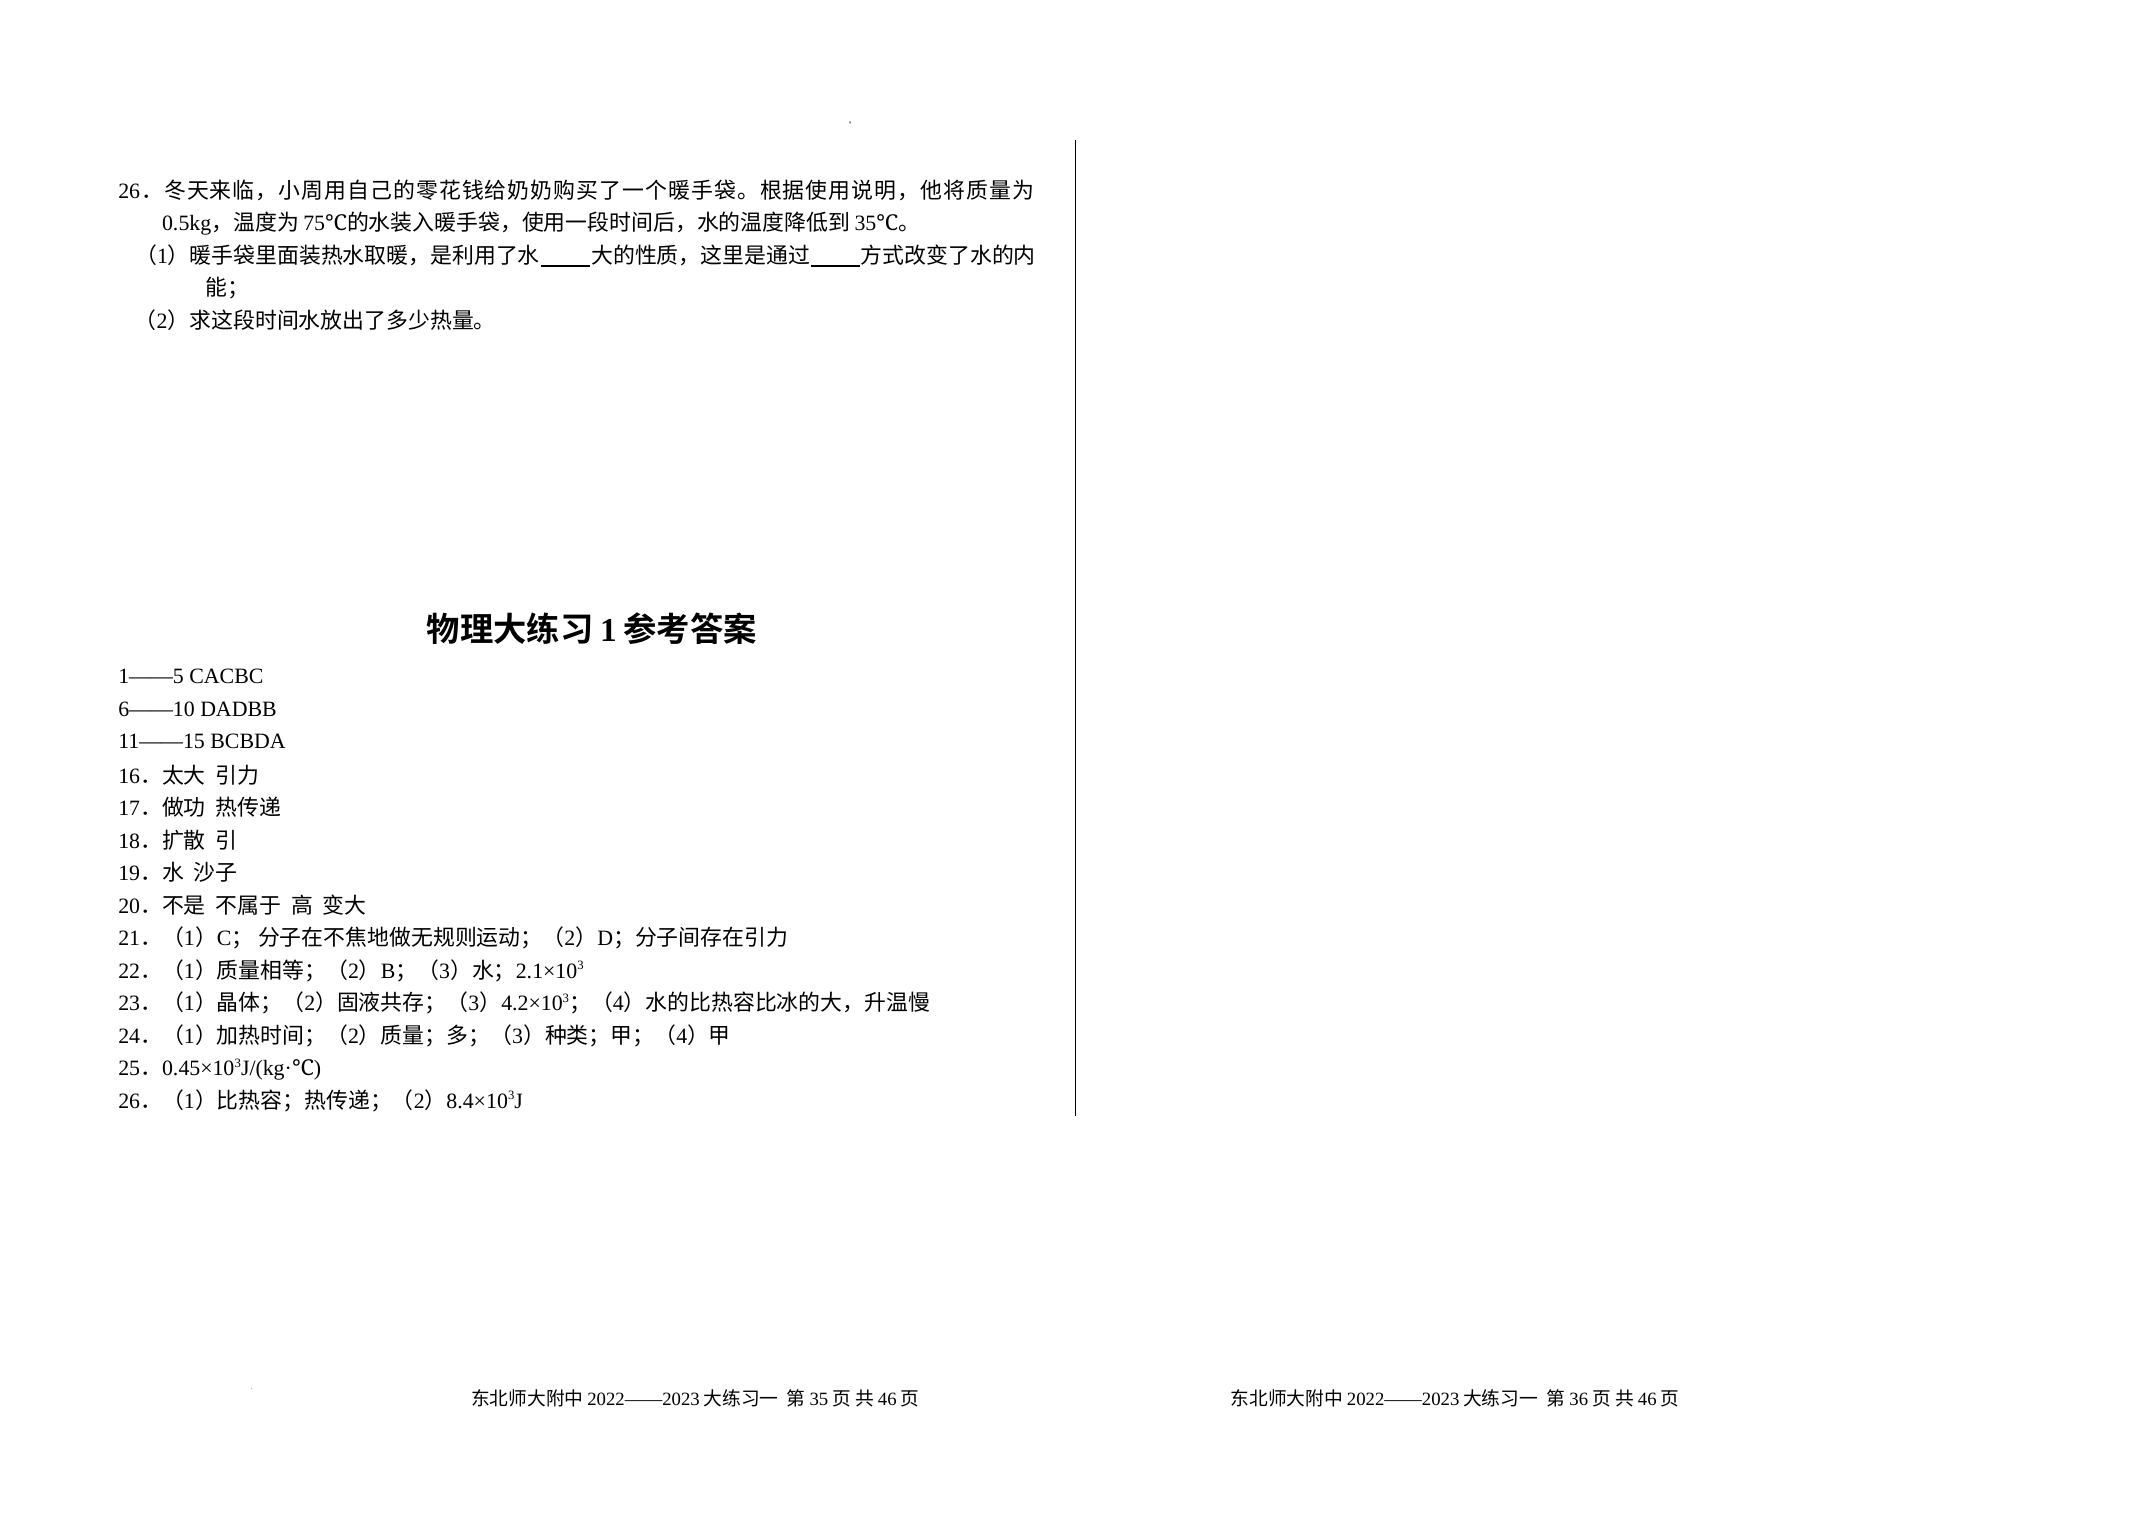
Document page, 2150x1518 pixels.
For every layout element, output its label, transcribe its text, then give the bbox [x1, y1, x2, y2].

text 17．做功 热传递 [118, 790, 1037, 822]
text （2）求这段时间水放出了多少热量。 [118, 302, 1037, 335]
text 26．冬天来临，小周用自己的零花钱给奶奶购买了一个暖手袋。根据使用说明，他将质量为0.5kg，温度为75℃的水装入暖手袋，使用一段时间后，水的温度降低到35℃。 [118, 172, 1037, 237]
text 物理大练习1参考答案 [147, 595, 1037, 660]
text 1——5 CACBC [118, 660, 1037, 692]
text 22．（1）质量相等；（2）B；（3）水；2.1×103 [118, 952, 1037, 985]
text 16．太大 引力 [118, 757, 1037, 790]
text 24．（1）加热时间；（2）质量；多；（3）种类；甲；（4）甲 [118, 1017, 1037, 1050]
text （1）暖手袋里面装热水取暖，是利用了水 大的性质，这里是通过 方式改变了水的内能； [118, 237, 1037, 302]
text 19．水 沙子 [118, 855, 1037, 887]
text 18．扩散 引 [118, 822, 1037, 855]
text 20．不是 不属于 高 变大 [118, 887, 1037, 920]
text 26．（1）比热容；热传递；（2）8.4×103J [118, 1082, 1037, 1115]
text 6——10 DADBB [118, 692, 1037, 725]
text 21．（1）C； 分子在不焦地做无规则运动；（2）D；分子间存在引力 [118, 920, 1037, 952]
text 25．0.45×103J/(kg·℃) [118, 1050, 1037, 1082]
text 23．（1）晶体；（2）固液共存；（3）4.2×103；（4）水的比热容比冰的大，升温慢 [118, 985, 1037, 1017]
text 11——15 BCBDA [118, 725, 1037, 757]
